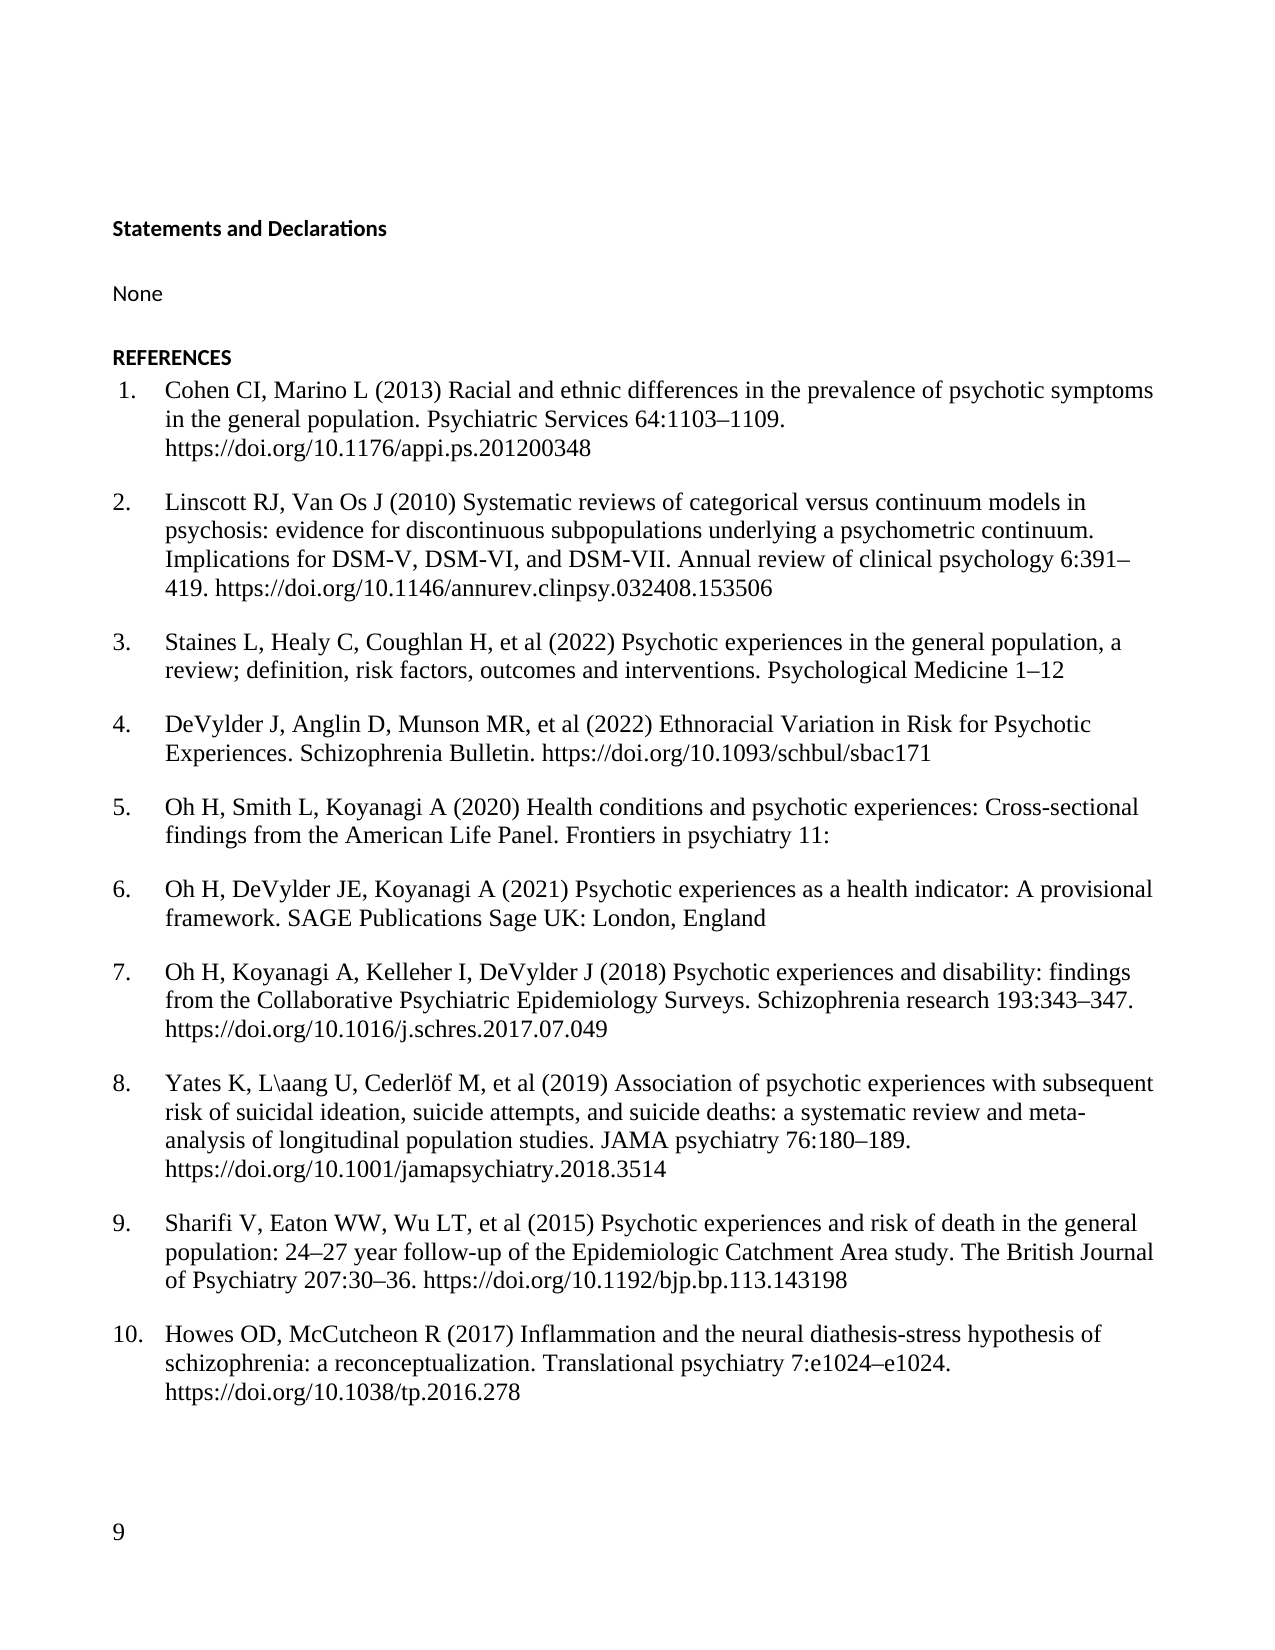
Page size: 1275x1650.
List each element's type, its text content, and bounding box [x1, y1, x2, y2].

text 6. Oh H, DeVylder JE, Koyanagi A (2021) Psychotic experiences as a health indicator: A provisional framework. SAGE Publications Sage UK: London, England [112, 874, 1162, 932]
text 10. Howes OD, McCutcheon R (2017) Inflammation and the neural diathesis-stress hypothesis of schizophrenia: a reconceptualization. Translational psychiatry 7:e1024–e1024. https://doi.org/10.1038/tp.2016.278 [112, 1319, 1162, 1406]
text 1. Cohen CI, Marino L (2013) Racial and ethnic differences in the prevalence of psychotic symptoms in the general population. Psychiatric Services 64:1103–1109. https://doi.org/10.1176/appi.ps.201200348 [112, 375, 1162, 462]
text 5. Oh H, Smith L, Koyanagi A (2020) Health conditions and psychotic experiences: Cross-sectional findings from the American Life Panel. Frontiers in psychiatry 11: [112, 792, 1162, 849]
text 3. Staines L, Healy C, Coughlan H, et al (2022) Psychotic experiences in the general population, a review; definition, risk factors, outcomes and interventions. Psychological Medicine 1–12 [112, 627, 1162, 684]
text Statements and Declarations [112, 214, 1162, 242]
text 7. Oh H, Koyanagi A, Kelleher I, DeVylder J (2018) Psychotic experiences and disability: findings from the Collaborative Psychiatric Epidemiology Surveys. Schizophrenia research 193:343–347. https://doi.org/10.1016/j.schres.2017.07.049 [112, 957, 1162, 1043]
text 9. Sharifi V, Eaton WW, Wu LT, et al (2015) Psychotic experiences and risk of death in the general population: 24–27 year follow-up of the Epidemiologic Catchment Area study. The British Journal of Psychiatry 207:30–36. https://doi.org/10.1192/bjp.bp.113.143198 [112, 1208, 1162, 1294]
text REFERENCES [112, 343, 1162, 371]
text None [112, 279, 1162, 307]
text 2. Linscott RJ, Van Os J (2010) Systematic reviews of categorical versus continuum models in psychosis: evidence for discontinuous subpopulations underlying a psychometric continuum. Implications for DSM-V, DSM-VI, and DSM-VII. Annual review of clinical psychology 6:391–419. https://doi.org/10.1146/annurev.clinpsy.032408.153506 [112, 487, 1162, 602]
text 8. Yates K, L\aang U, Cederlöf M, et al (2019) Association of psychotic experiences with subsequent risk of suicidal ideation, suicide attempts, and suicide deaths: a systematic review and meta-analysis of longitudinal population studies. JAMA psychiatry 76:180–189. https://doi.org/10.1001/jamapsychiatry.2018.3514 [112, 1068, 1162, 1183]
text 4. DeVylder J, Anglin D, Munson MR, et al (2022) Ethnoracial Variation in Risk for Psychotic Experiences. Schizophrenia Bulletin. https://doi.org/10.1093/schbul/sbac171 [112, 709, 1162, 767]
